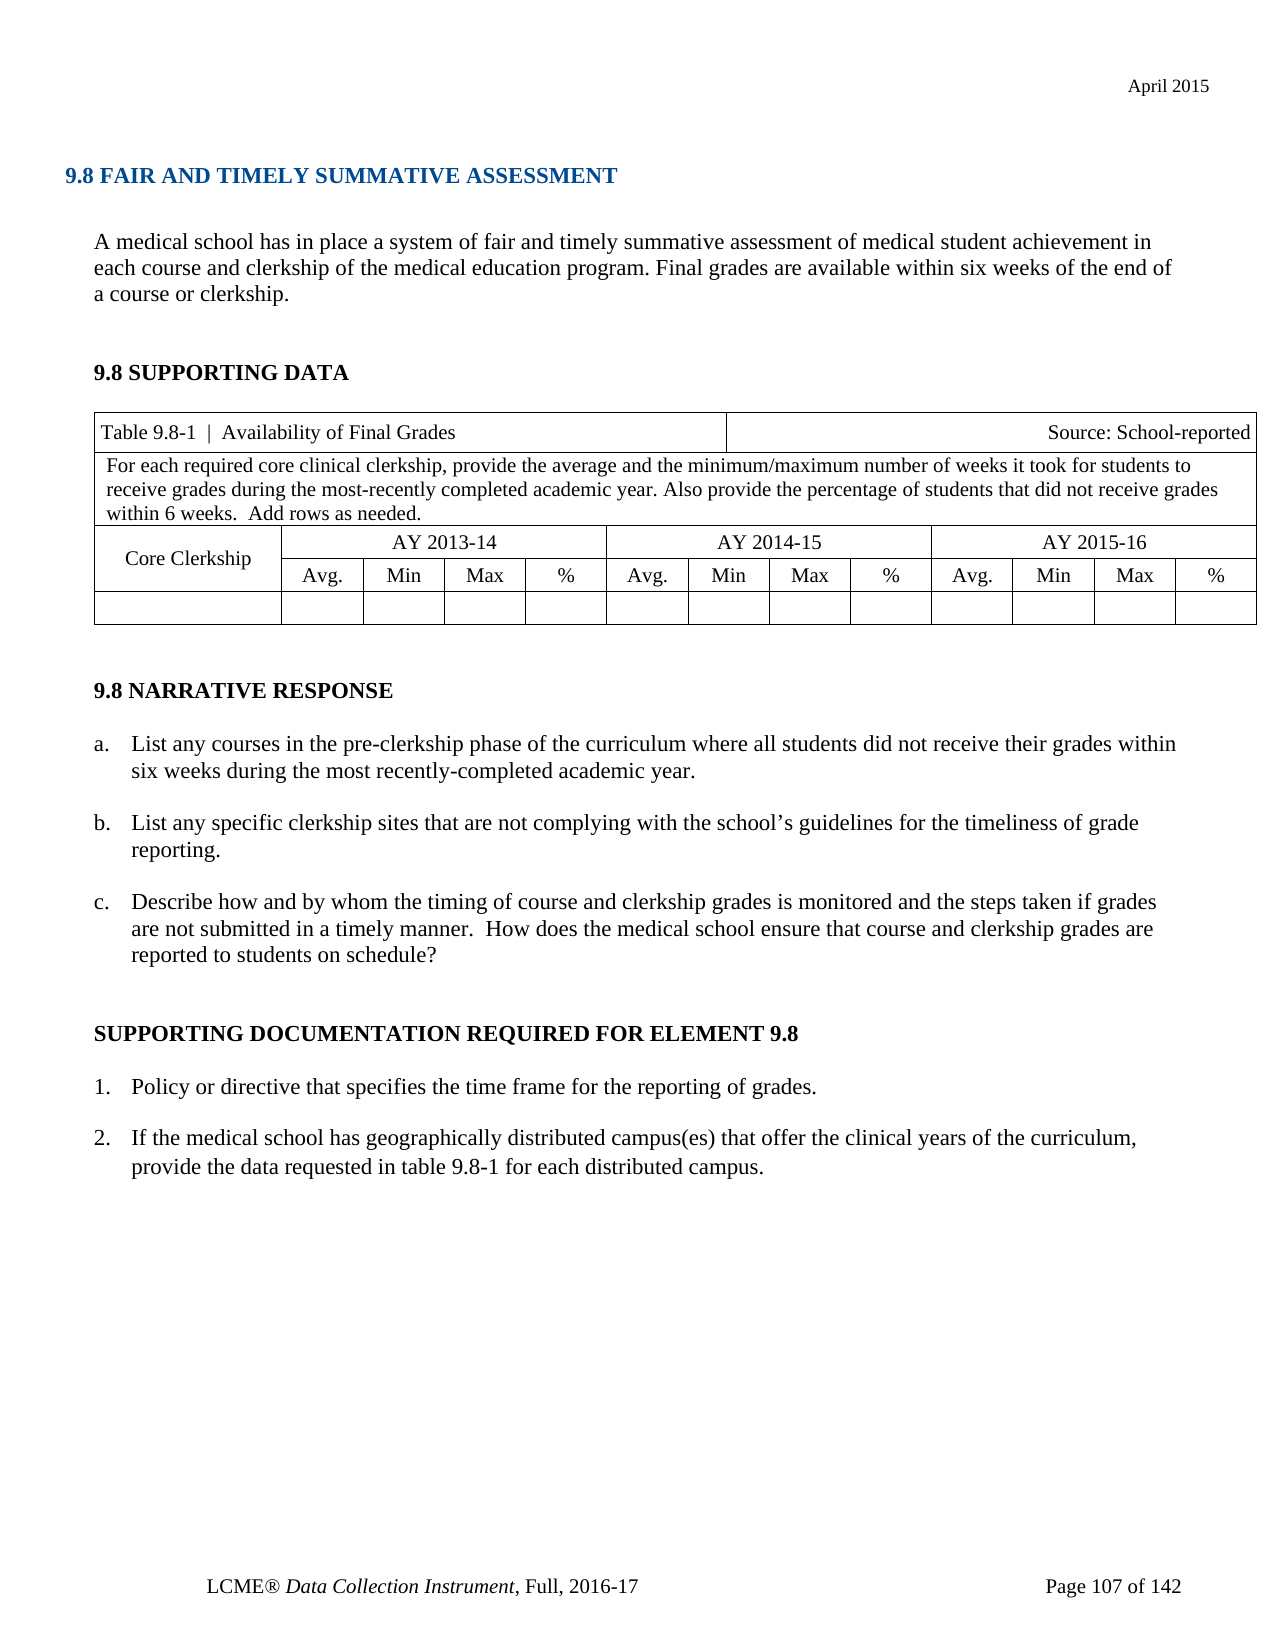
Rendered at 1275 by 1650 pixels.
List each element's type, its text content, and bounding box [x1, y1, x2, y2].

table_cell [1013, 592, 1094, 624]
list If the medical school has geographically distributed campus(es) that offer the clinical years of the curriculum, provide the data requested in table 9.8-1 for each distributed campus. [94, 1124, 1181, 1179]
subtitle List any courses in the pre-clerkship phase of the curriculum where all students did not receive their grades within six weeks during the most recently-completed academic year. [94, 730, 1181, 783]
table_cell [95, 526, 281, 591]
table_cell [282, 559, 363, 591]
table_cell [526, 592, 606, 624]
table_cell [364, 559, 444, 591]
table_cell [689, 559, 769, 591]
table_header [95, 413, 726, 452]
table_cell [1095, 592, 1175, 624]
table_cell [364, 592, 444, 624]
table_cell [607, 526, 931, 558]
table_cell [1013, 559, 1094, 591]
text 9.8 SUPPORTING DATA [94, 359, 1181, 386]
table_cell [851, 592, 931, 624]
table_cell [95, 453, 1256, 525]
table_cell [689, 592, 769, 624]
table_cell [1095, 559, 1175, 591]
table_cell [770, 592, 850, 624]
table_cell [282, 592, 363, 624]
text SUPPORTING DOCUMENTATION REQUIRED FOR ELEMENT 9.8 [94, 1020, 1181, 1047]
text A medical school has in place a system of fair and timely summative assessment of medical student achievement in each course and clerkship of the medical education program. Final grades are available within six weeks of the end of a course or clerkship. [94, 228, 1181, 307]
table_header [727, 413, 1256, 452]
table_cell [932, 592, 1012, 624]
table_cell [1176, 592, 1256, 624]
list Policy or directive that specifies the time frame for the reporting of grades. [94, 1073, 1181, 1124]
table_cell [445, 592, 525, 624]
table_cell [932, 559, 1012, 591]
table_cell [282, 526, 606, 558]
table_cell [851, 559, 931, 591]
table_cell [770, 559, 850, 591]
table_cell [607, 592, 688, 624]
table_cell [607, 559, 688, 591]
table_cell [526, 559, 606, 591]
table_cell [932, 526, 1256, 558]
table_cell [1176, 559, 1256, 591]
subtitle 9.8 FAIR AND TIMELY SUMMATIVE ASSESSMENT [65, 162, 1219, 189]
subtitle Describe how and by whom the timing of course and clerkship grades is monitored and the steps taken if grades are not submitted in a timely manner. How does the medical school ensure that course and clerkship grades are reported to students on schedule? [94, 888, 1181, 967]
text 9.8 NARRATIVE RESPONSE [94, 678, 1181, 704]
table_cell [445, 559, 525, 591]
subtitle List any specific clerkship sites that are not complying with the school’s guidelines for the timeliness of grade reporting. [94, 809, 1181, 862]
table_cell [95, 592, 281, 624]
